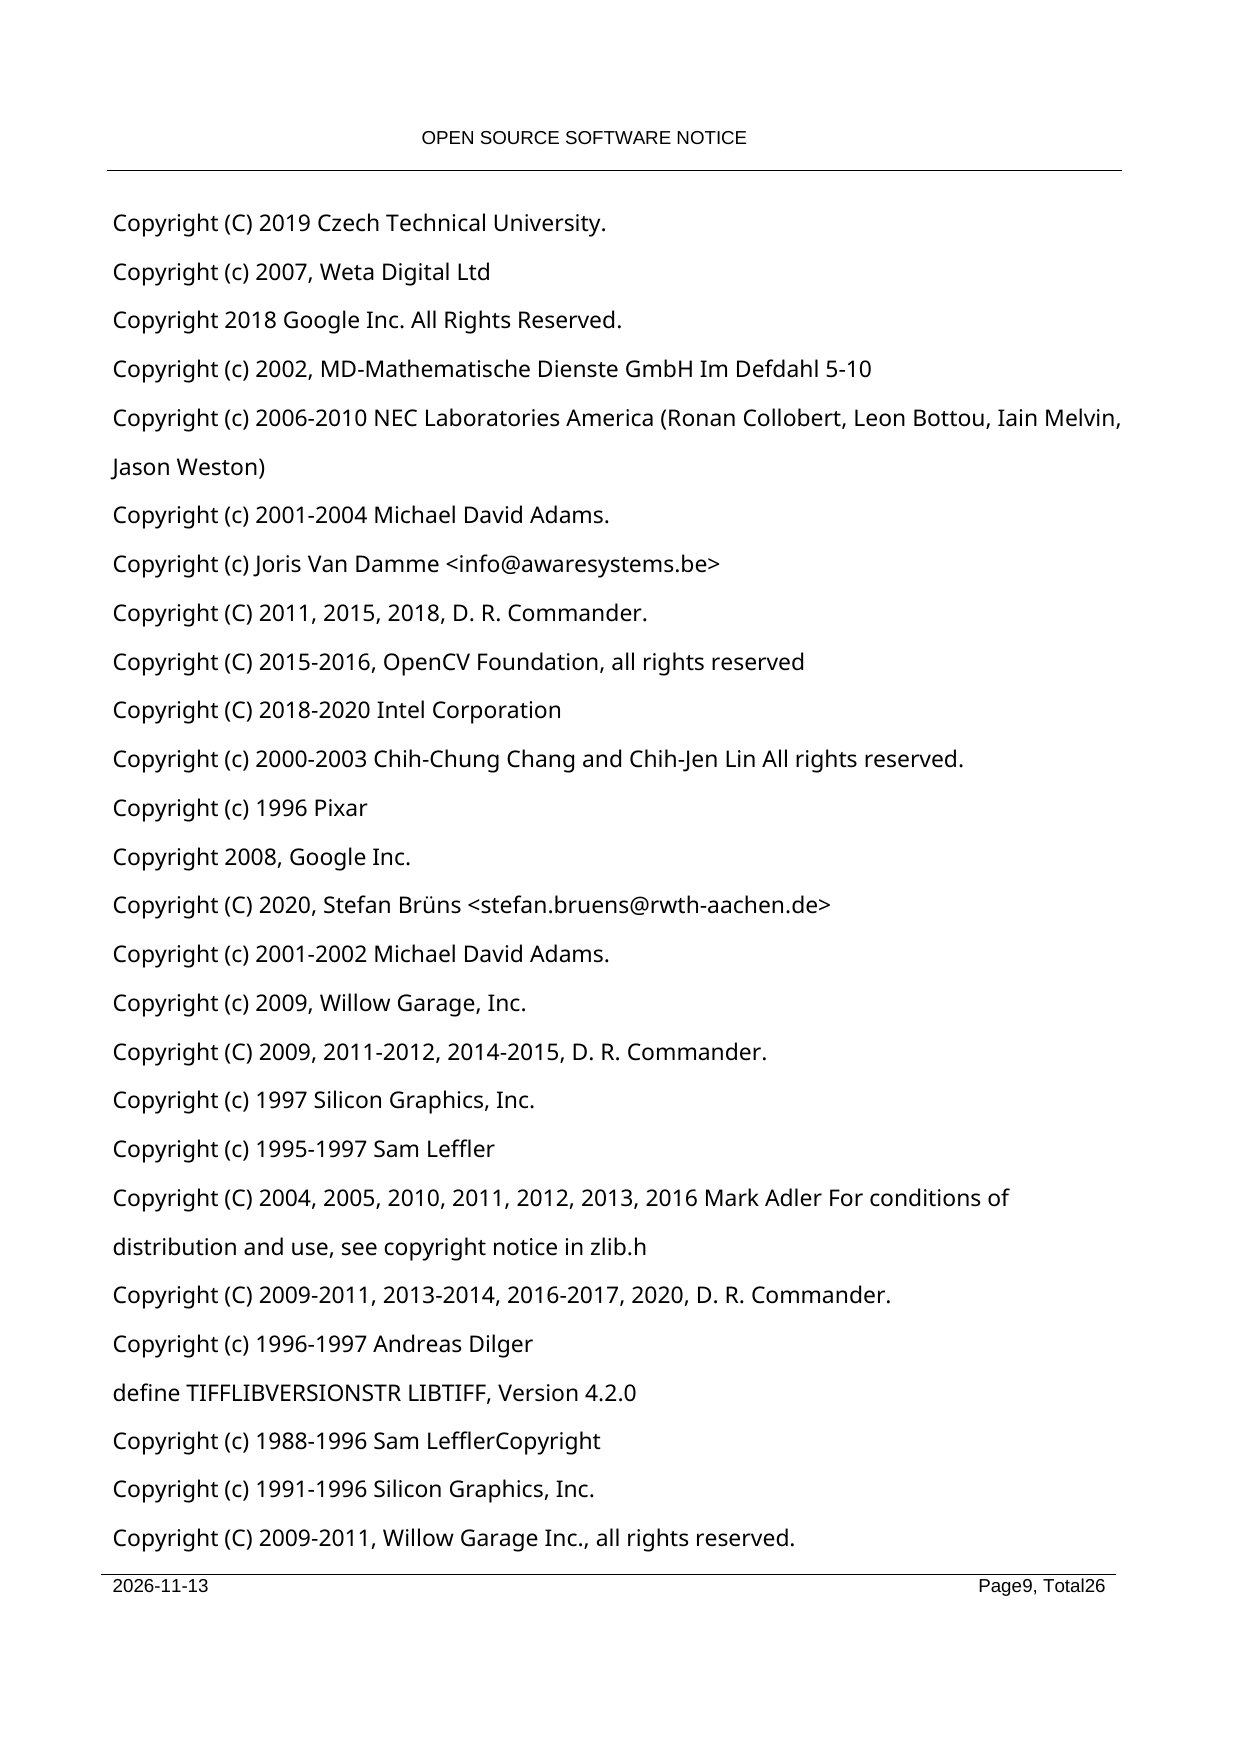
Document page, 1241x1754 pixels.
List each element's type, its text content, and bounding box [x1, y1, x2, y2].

text Copyright (c) 1988-1996 Sam LefflerCopyright [112, 1424, 1128, 1457]
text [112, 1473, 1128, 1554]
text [112, 206, 1128, 1409]
